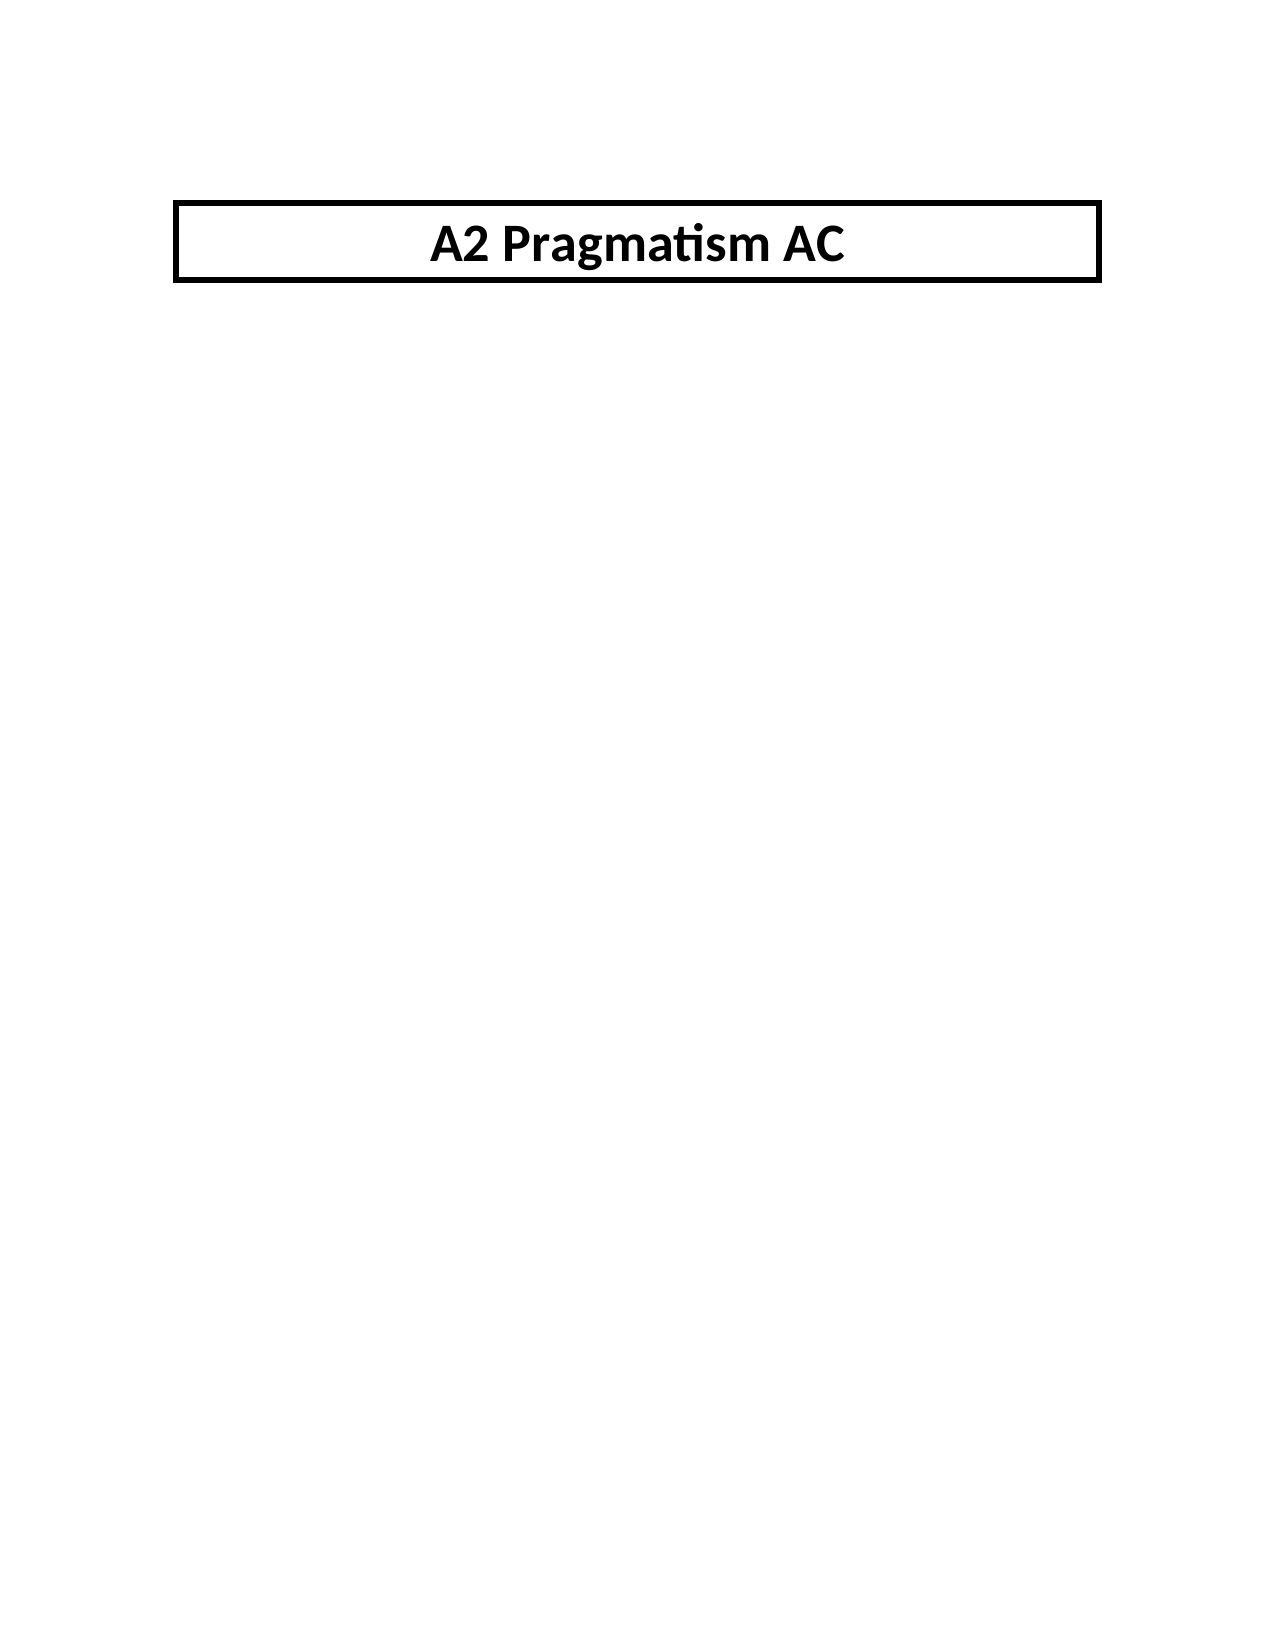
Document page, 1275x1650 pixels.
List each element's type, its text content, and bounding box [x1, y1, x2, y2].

subtitle A2 Pragmatism AC [179, 206, 1096, 277]
